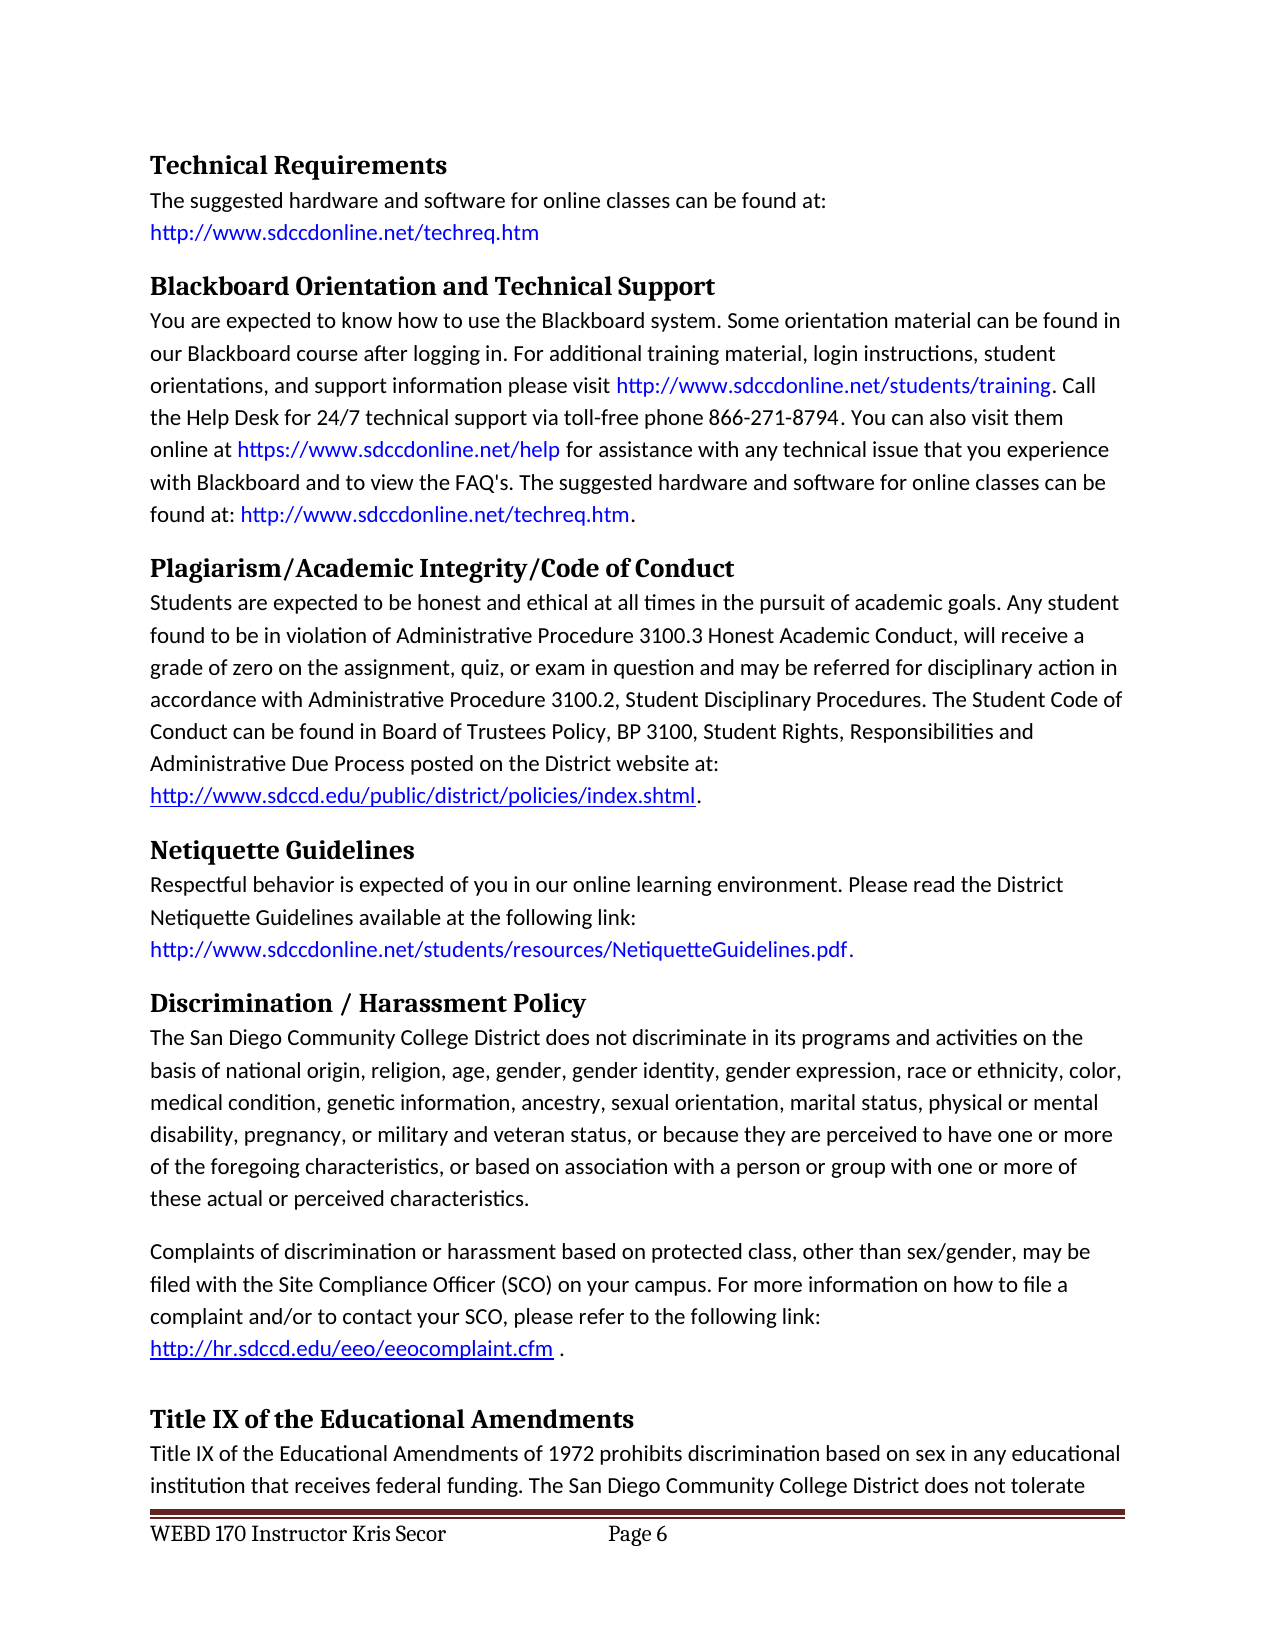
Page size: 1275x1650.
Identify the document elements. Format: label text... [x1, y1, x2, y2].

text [150, 1439, 1125, 1500]
subtitle Netiquette Guidelines [150, 835, 1125, 866]
text You are expected to know how to use the Blackboard system. Some orientation material can be found in our Blackboard course after logging in. For additional training material, login instructions, student orientations, and support information please visit http://www.sdccdonline.net/students/training. Call the Help Desk for 24/7 technical support via toll-free phone 866-271-8794. You can also visit them online at https://www.sdccdonline.net/help for assistance with any technical issue that you experience with Blackboard and to view the FAQ's. The suggested hardware and software for online classes can be found at: http://www.sdccdonline.net/techreq.htm. [150, 307, 1125, 528]
subtitle Blackboard Orientation and Technical Support [150, 271, 1125, 302]
text The San Diego Community College District does not discriminate in its programs and activities on the basis of national origin, religion, age, gender, gender identity, gender expression, race or ethnicity, color, medical condition, genetic information, ancestry, sexual orientation, marital status, physical or mental disability, pregnancy, or military and veteran status, or because they are perceived to have one or more of the foregoing characteristics, or based on association with a person or group with one or more of these actual or perceived characteristics. [150, 1023, 1125, 1212]
text Students are expected to be honest and ethical at all times in the pursuit of academic goals. Any student found to be in violation of Administrative Procedure 3100.3 Honest Academic Conduct, will receive a grade of zero on the assignment, quiz, or exam in question and may be referred for disciplinary action in accordance with Administrative Procedure 3100.2, Student Disciplinary Procedures. The Student Code of Conduct can be found in Board of Trustees Policy, BP 3100, Student Rights, Responsibilities and Administrative Due Process posted on the District website at: http://www.sdccd.edu/public/district/policies/index.shtml. [150, 588, 1125, 810]
subtitle Title IX of the Educational Amendments [150, 1404, 1125, 1435]
subtitle Discrimination / Harassment Policy [150, 988, 1125, 1019]
text The suggested hardware and software for online classes can be found at: http://www.sdccdonline.net/techreq.htm [150, 186, 1125, 246]
text Respectful behavior is expected of you in our online learning environment. Please read the District Netiquette Guidelines available at the following link: http://www.sdccdonline.net/students/resources/NetiquetteGuidelines.pdf. [150, 870, 1125, 963]
subtitle Plagiarism/Academic Integrity/Code of Conduct [150, 553, 1125, 584]
subtitle Technical Requirements [150, 150, 1125, 181]
text Complaints of discrimination or harassment based on protected class, other than sex/gender, may be filed with the Site Compliance Officer (SCO) on your campus. For more information on how to file a complaint and/or to contact your SCO, please refer to the following link: http://hr.sdccd.edu/eeo/eeocomplaint.cfm . [150, 1237, 1125, 1362]
